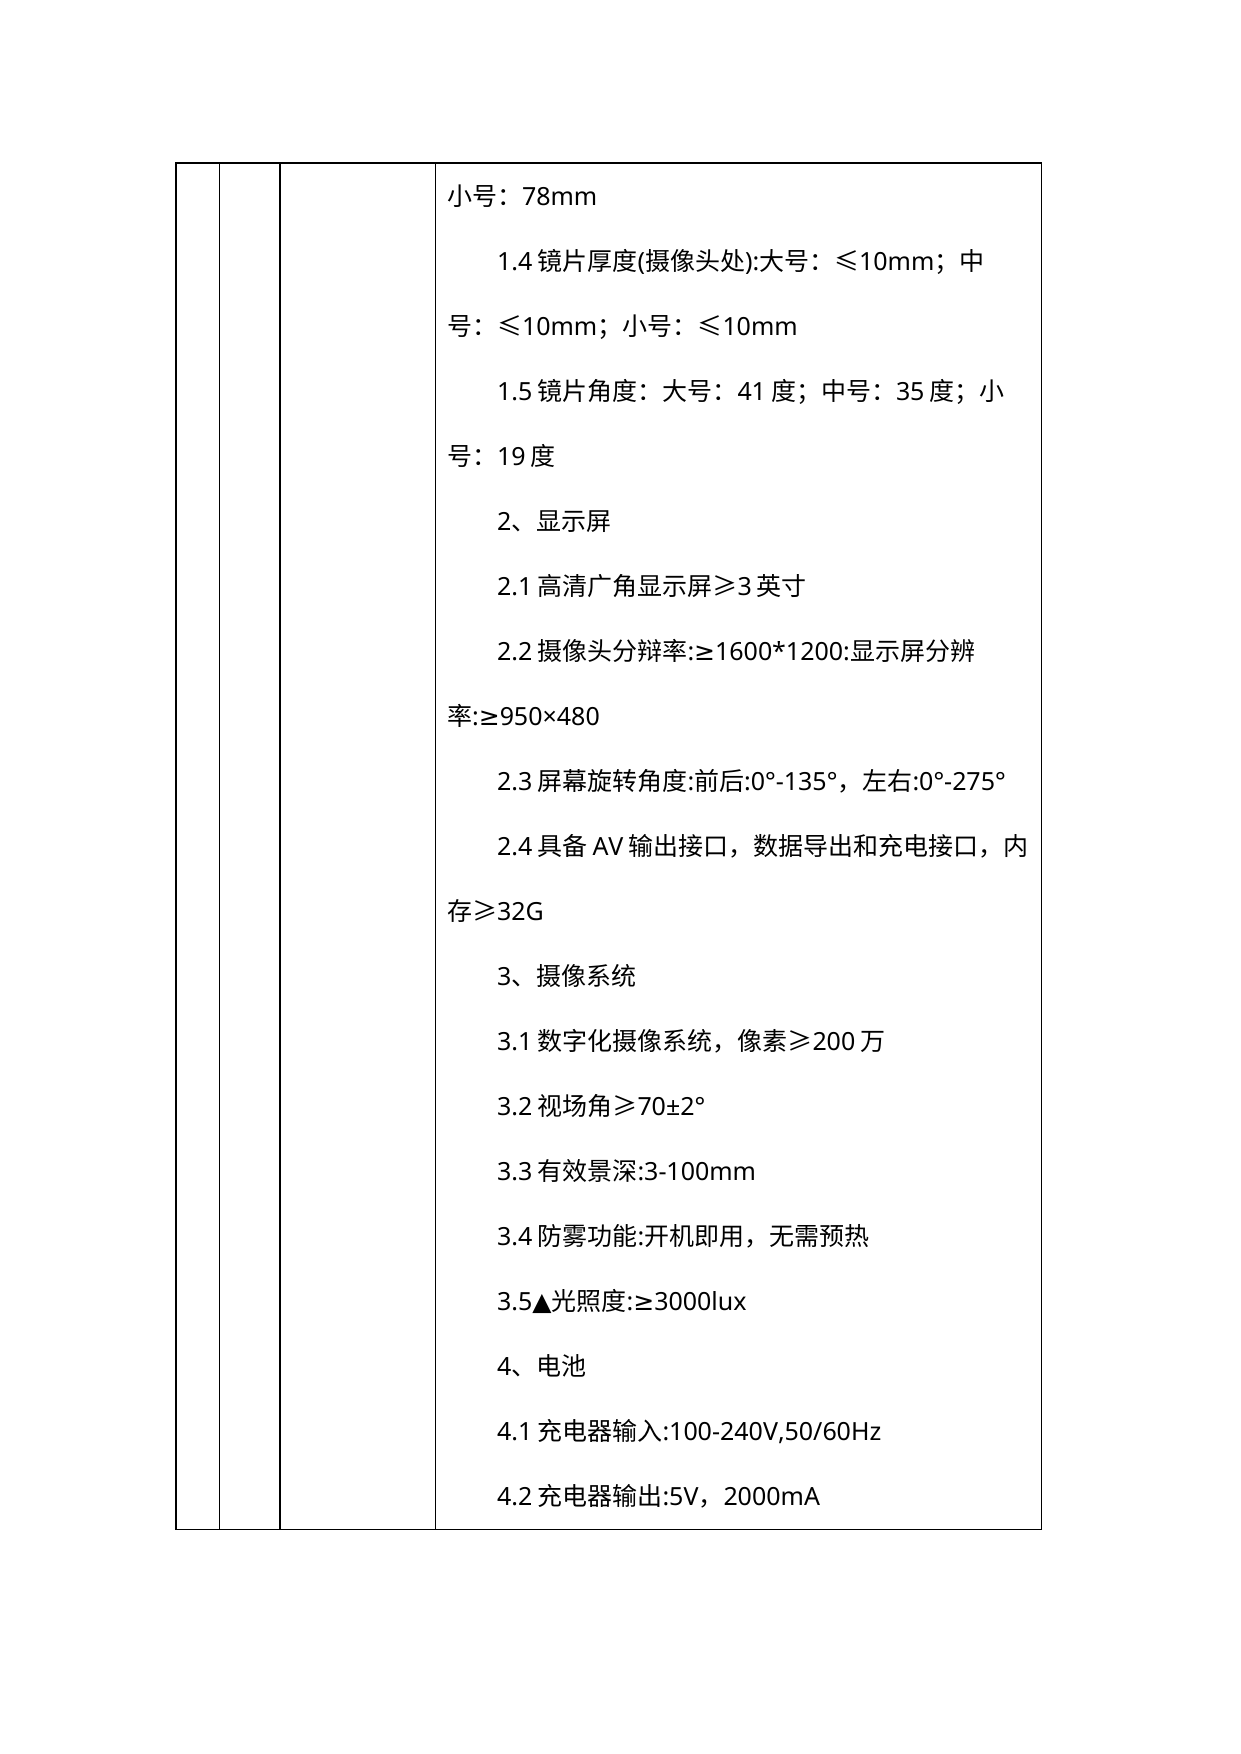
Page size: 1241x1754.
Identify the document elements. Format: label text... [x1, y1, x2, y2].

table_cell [436, 164, 1041, 1528]
table_cell 1 [177, 164, 219, 1528]
table_cell [220, 164, 279, 1528]
table_cell [281, 164, 435, 1528]
